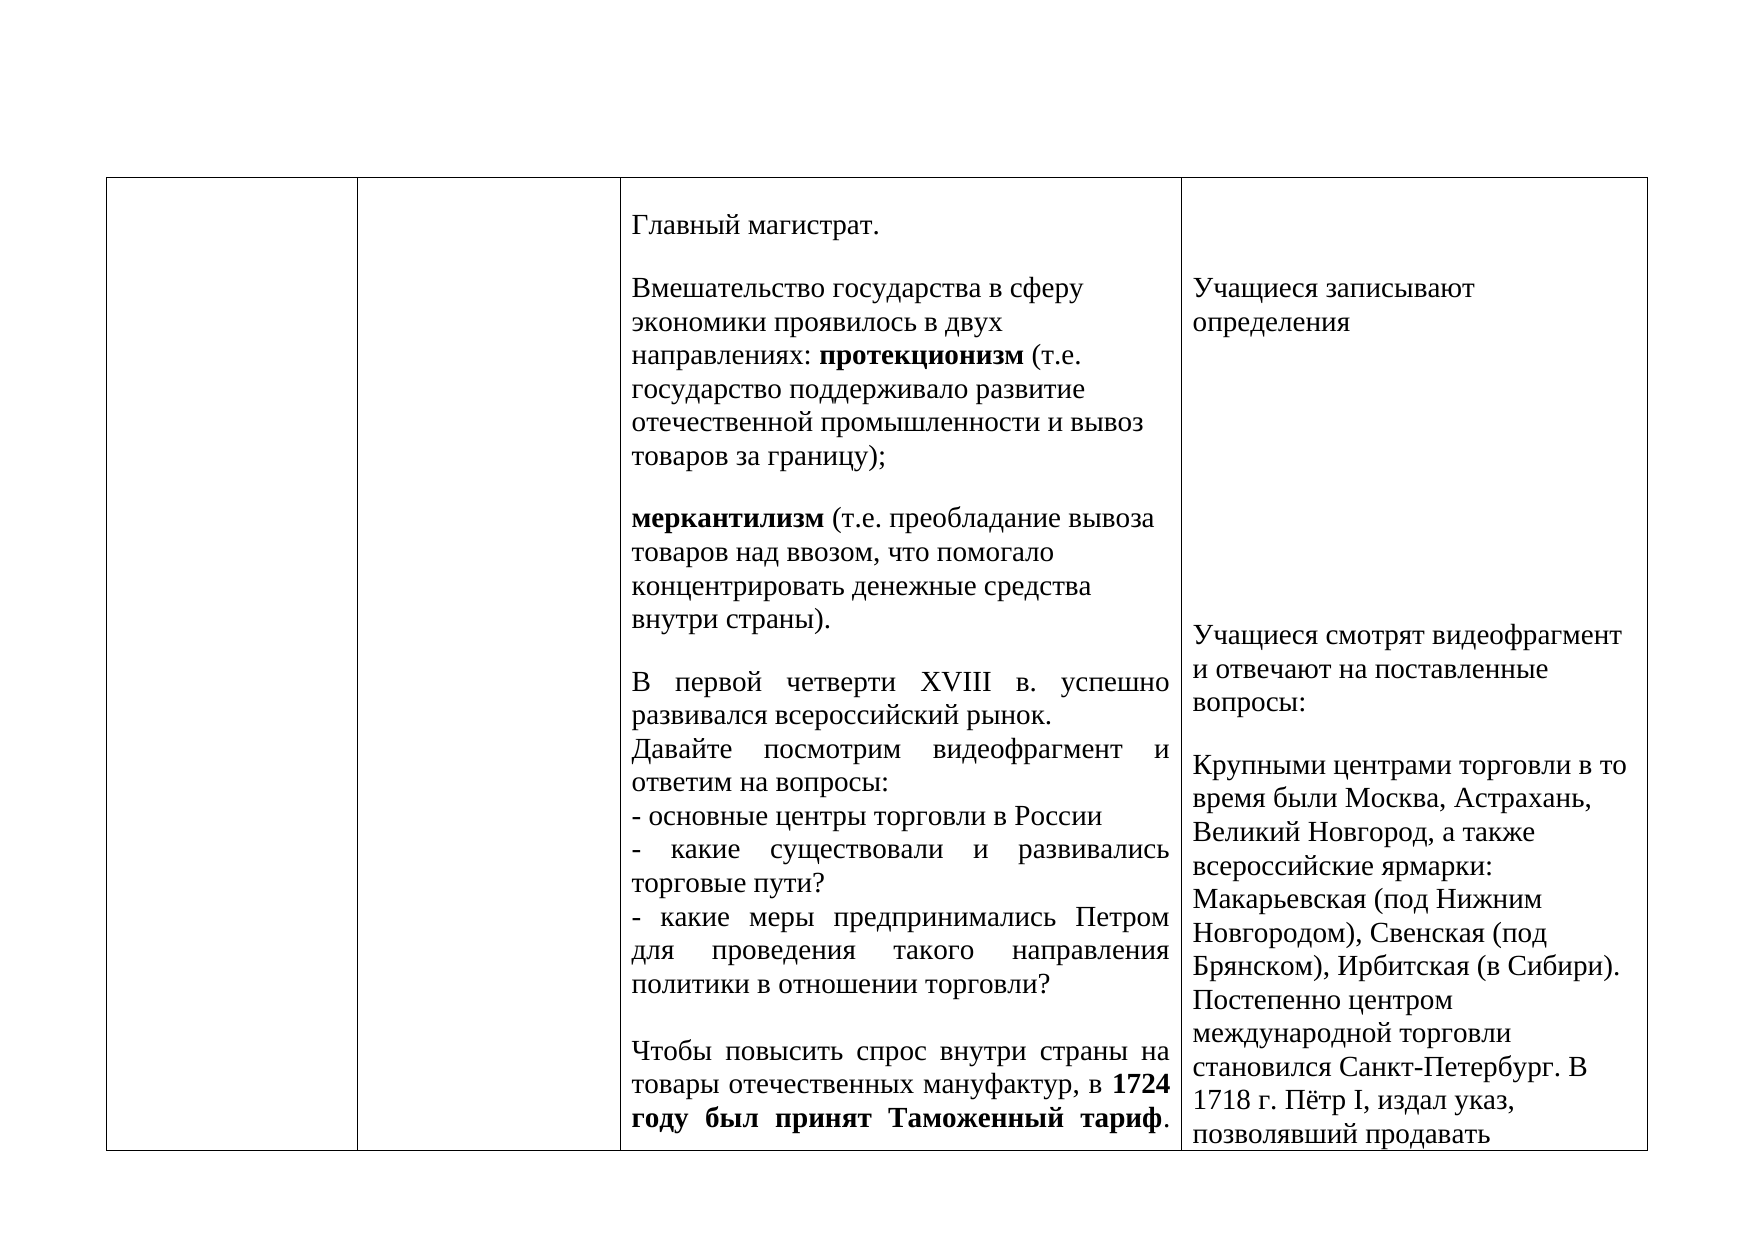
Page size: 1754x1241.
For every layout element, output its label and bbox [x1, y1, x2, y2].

table_cell [107, 178, 357, 1149]
table_cell [358, 178, 620, 1149]
table_cell [621, 178, 1181, 1149]
table_cell [1182, 178, 1647, 1149]
